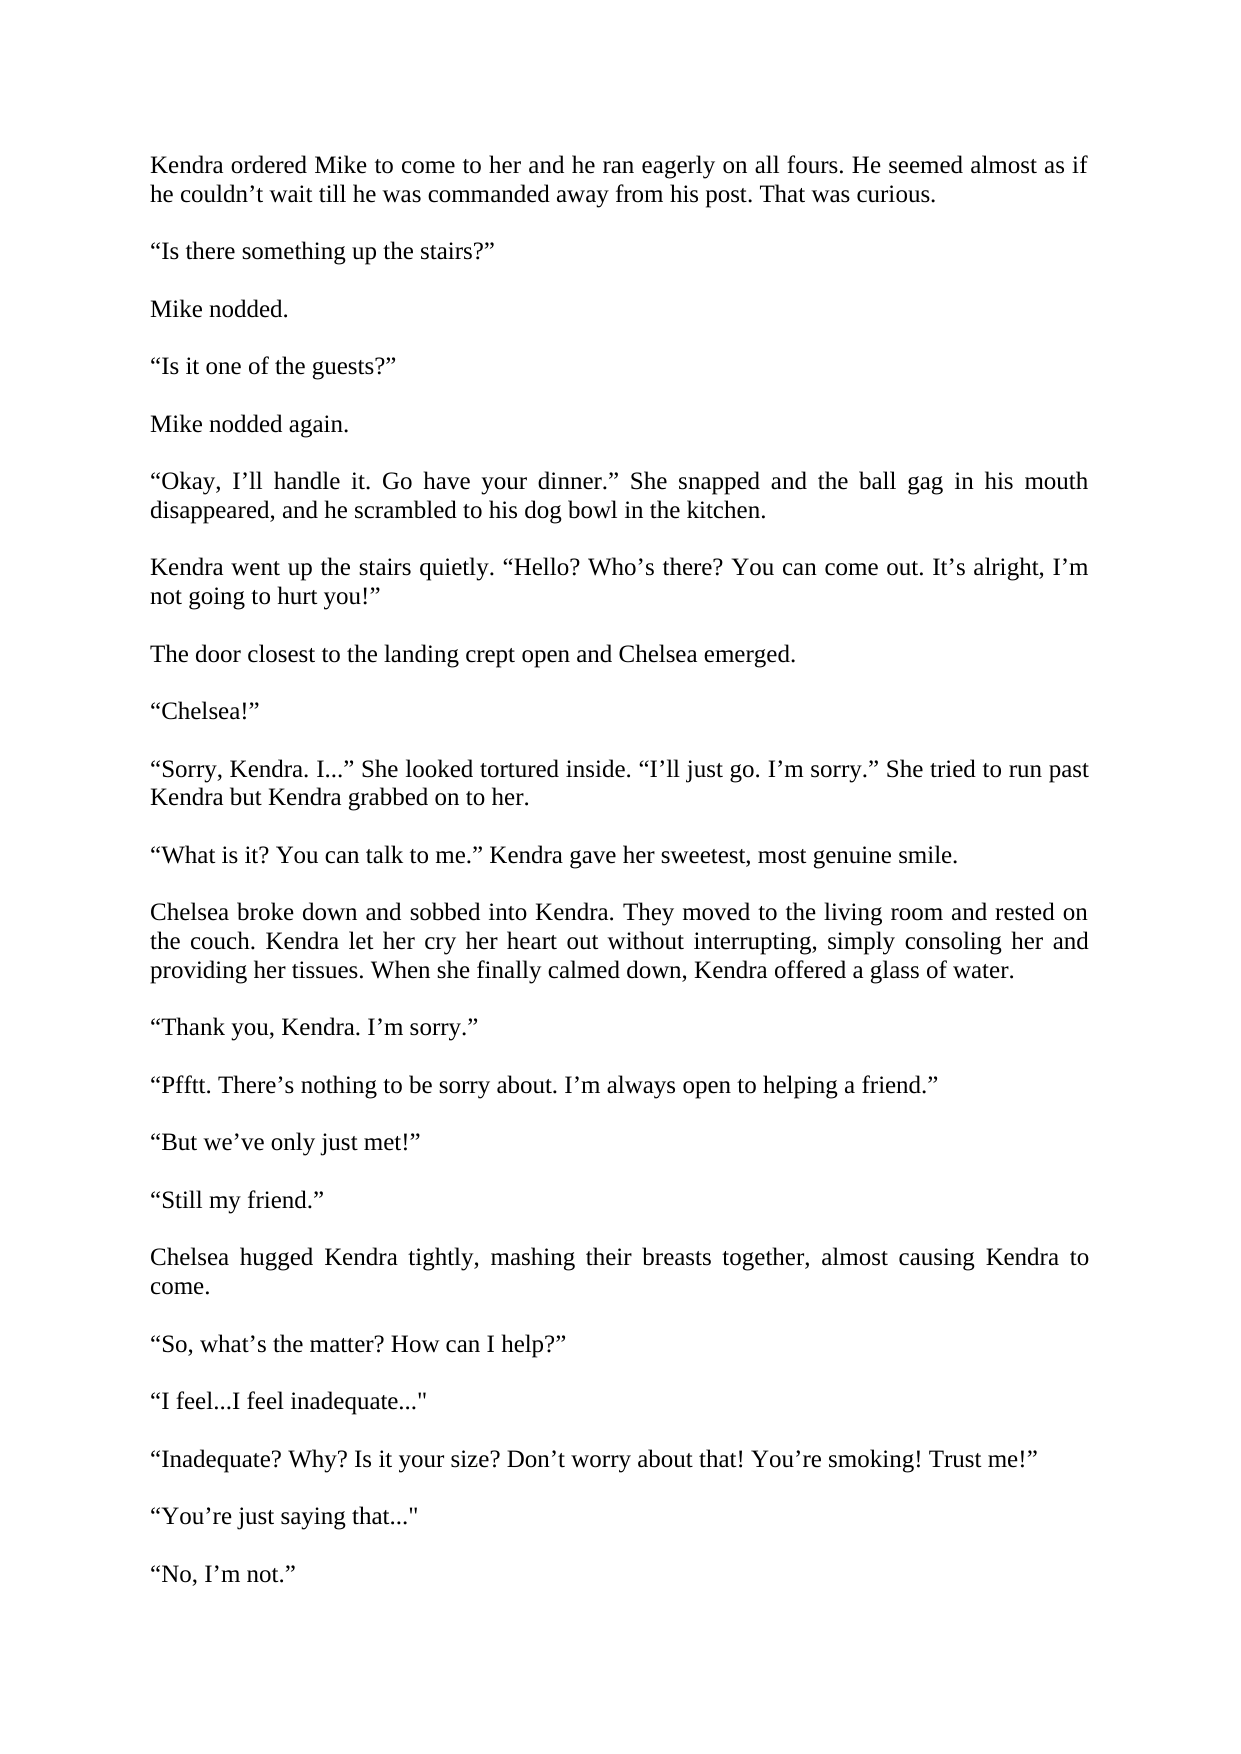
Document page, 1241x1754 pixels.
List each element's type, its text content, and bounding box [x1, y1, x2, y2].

text Kendra went up the stairs quietly. “Hello? Who’s there? You can come out. It’s alright, I’m not going to hurt you!” [150, 552, 1090, 610]
text “Still my friend.” [150, 1185, 1090, 1214]
text Chelsea broke down and sobbed into Kendra. They moved to the living room and rested on the couch. Kendra let her cry her heart out without interrupting, simply consoling her and providing her tissues. When she finally calmed down, Kendra offered a glass of water. [150, 897, 1090, 984]
text “But we’ve only just met!” [150, 1127, 1090, 1156]
text “Is there something up the stairs?” [150, 236, 1090, 265]
text “So, what’s the matter? How can I help?” [150, 1329, 1090, 1357]
text “Pfftt. There’s nothing to be sorry about. I’m always open to helping a friend.” [150, 1070, 1090, 1099]
text Kendra ordered Mike to come to her and he ran eagerly on all fours. He seemed almost as if he couldn’t wait till he was commanded away from his post. That was curious. [150, 150, 1090, 207]
text “I feel...I feel inadequate..." [150, 1386, 1090, 1415]
text “You’re just saying that..." [150, 1501, 1090, 1530]
text “Okay, I’ll handle it. Go have your dinner.” She snapped and the ball gag in his mouth disappeared, and he scrambled to his dog bowl in the kitchen. [150, 466, 1090, 524]
text Mike nodded. [150, 294, 1090, 322]
text The door closest to the landing crept open and Chelsea emerged. [150, 639, 1090, 667]
text Mike nodded again. [150, 409, 1090, 437]
text “Inadequate? Why? Is it your size? Don’t worry about that! You’re smoking! Trust me!” [150, 1444, 1090, 1472]
text “Thank you, Kendra. I’m sorry.” [150, 1012, 1090, 1041]
text “Chelsea!” [150, 696, 1090, 725]
text “No, I’m not.” [150, 1559, 1090, 1587]
text “Sorry, Kendra. I...” She looked tortured inside. “I’ll just go. I’m sorry.” She tried to run past Kendra but Kendra grabbed on to her. [150, 754, 1090, 811]
text Chelsea hugged Kendra tightly, mashing their breasts together, almost causing Kendra to come. [150, 1242, 1090, 1300]
text “What is it? You can talk to me.” Kendra gave her sweetest, most genuine smile. [150, 840, 1090, 869]
text “Is it one of the guests?” [150, 351, 1090, 380]
